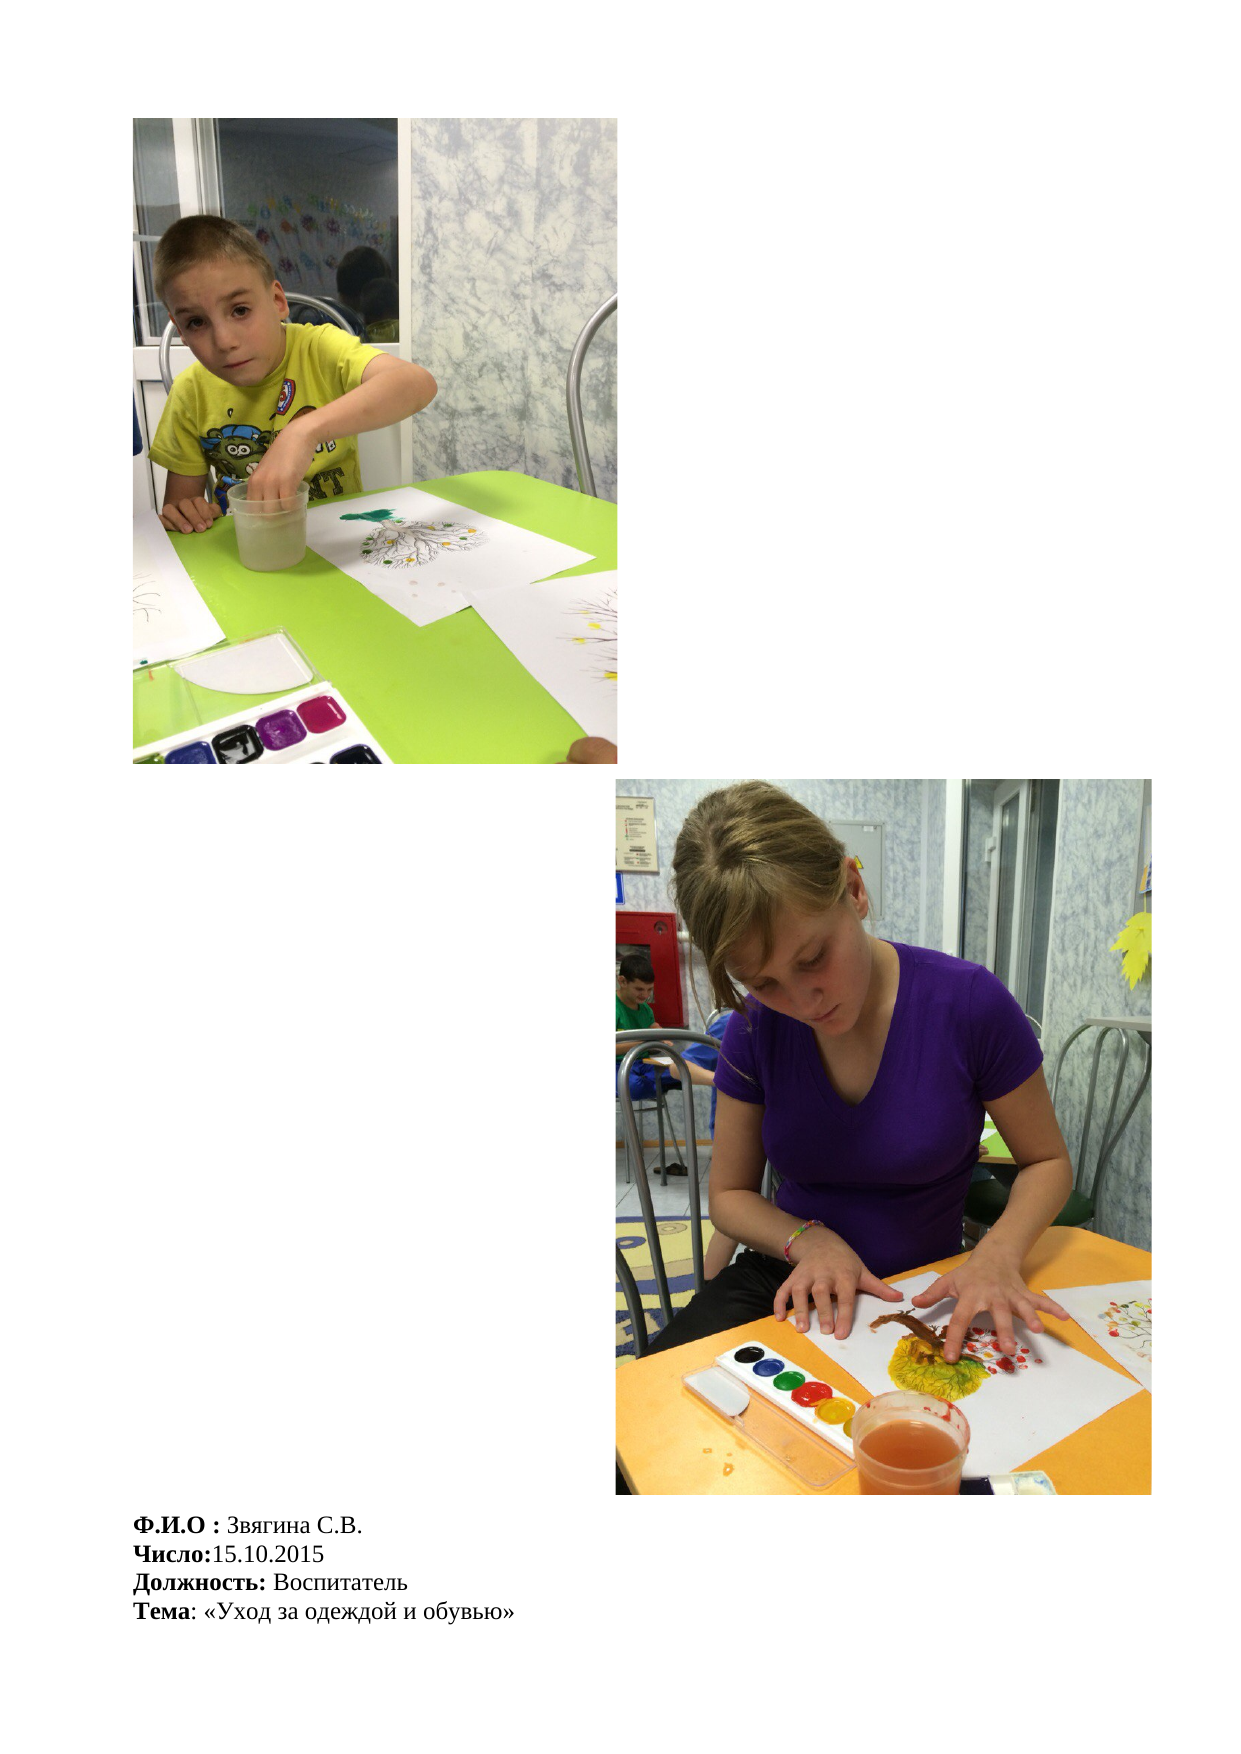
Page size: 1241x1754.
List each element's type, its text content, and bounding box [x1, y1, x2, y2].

text Число:15.10.2015 [133, 1539, 1152, 1567]
picture [132, 118, 618, 764]
picture [615, 779, 1152, 1495]
text Должность: Воспитатель [133, 1567, 1152, 1596]
text Тема: «Уход за одеждой и обувью» [133, 1596, 1152, 1625]
text Ф.И.О : Звягина С.В. [133, 1510, 1152, 1539]
